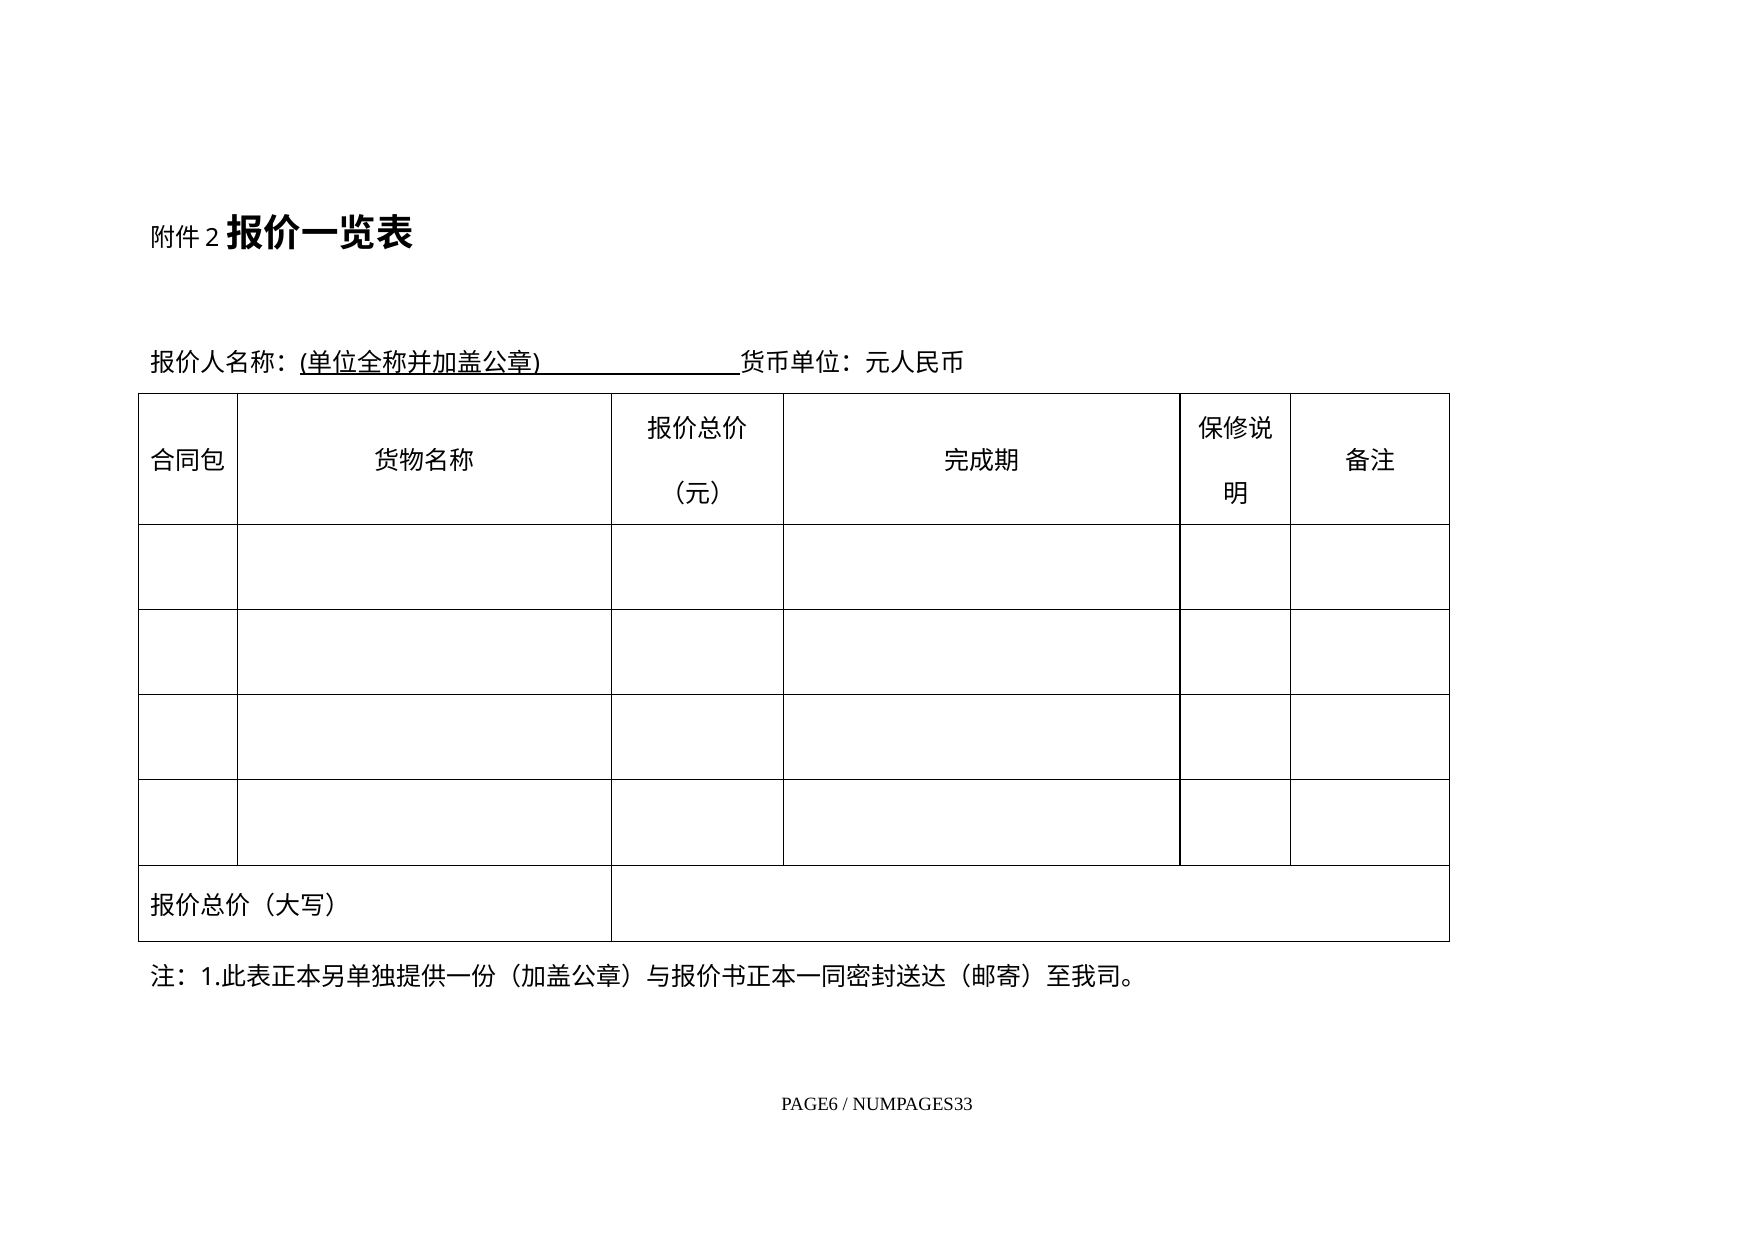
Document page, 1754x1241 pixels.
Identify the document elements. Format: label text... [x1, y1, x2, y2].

table_cell [1181, 695, 1290, 779]
table_cell [1291, 695, 1449, 779]
table_cell [238, 780, 611, 865]
table_cell [1291, 610, 1449, 694]
table_header 备注 [1291, 394, 1449, 524]
table_cell [784, 780, 1179, 865]
table_cell [1181, 525, 1290, 609]
table_cell [612, 525, 783, 609]
table_header 保修说明 [1181, 394, 1290, 524]
text 注：1.此表正本另单独提供一份（加盖公章）与报价书正本一同密封送达（邮寄）至我司。 [150, 942, 1604, 1007]
table_cell [612, 866, 1449, 941]
table_header 合同包 [139, 394, 237, 524]
text 附件2 报价一览表 [150, 198, 1604, 263]
table_header 完成期 [784, 394, 1179, 524]
table_cell [139, 610, 237, 694]
table_cell [612, 610, 783, 694]
table_cell [1291, 525, 1449, 609]
table_cell [139, 525, 237, 609]
table_cell [612, 780, 783, 865]
table_cell [784, 695, 1179, 779]
table_cell [1181, 610, 1290, 694]
table_cell [238, 525, 611, 609]
table_cell 报价总价（大写） [139, 866, 611, 941]
table_cell [139, 780, 237, 865]
table_header 货物名称 [238, 394, 611, 524]
table_cell [612, 695, 783, 779]
table_cell [1291, 780, 1449, 865]
table_cell [784, 610, 1179, 694]
table_cell [1181, 780, 1290, 865]
table_header 报价总价（元） [612, 394, 783, 524]
text 报价人名称：(单位全称并加盖公章) 货币单位：元人民币 [150, 328, 1604, 393]
table_cell [238, 695, 611, 779]
table_cell [784, 525, 1179, 609]
table_cell [139, 695, 237, 779]
table_cell [238, 610, 611, 694]
